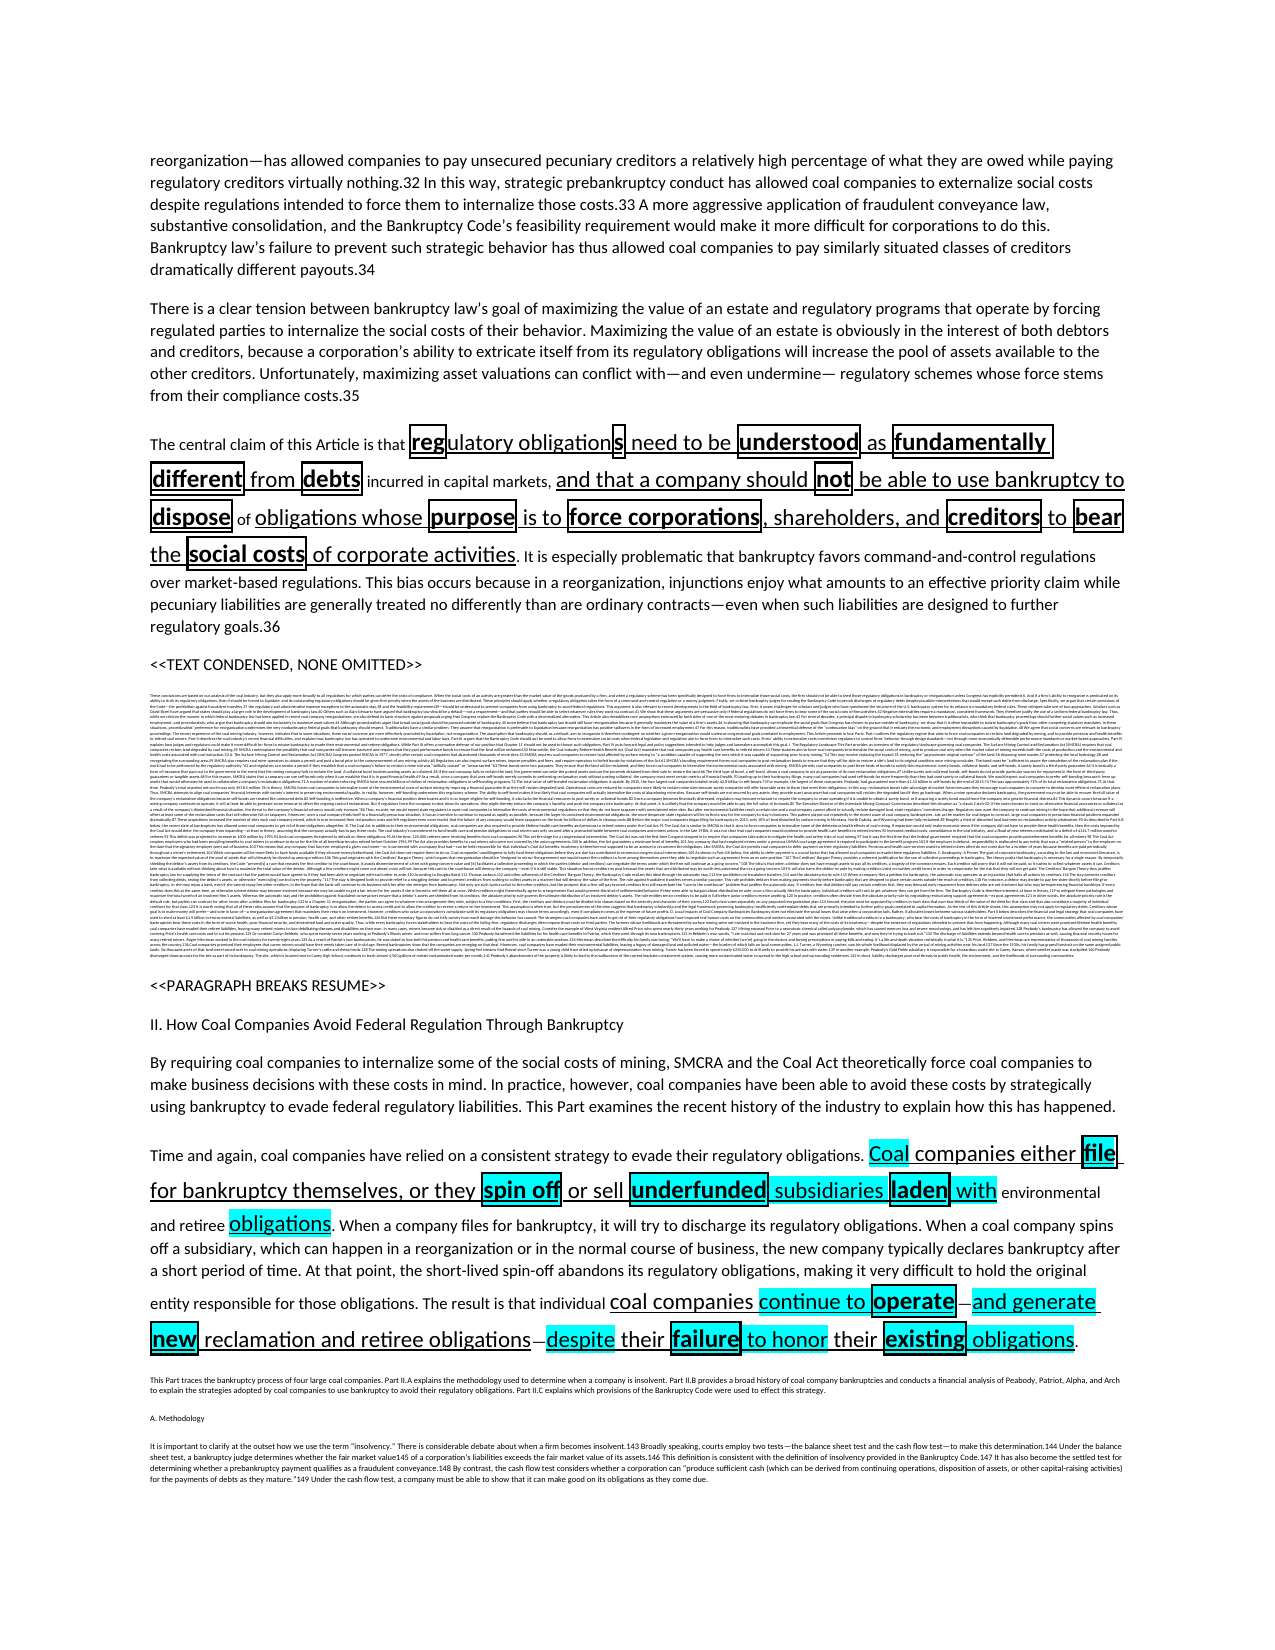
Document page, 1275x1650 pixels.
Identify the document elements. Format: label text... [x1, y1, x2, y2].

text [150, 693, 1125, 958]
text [150, 150, 1125, 280]
text II. How Coal Companies Avoid Federal Regulation Through Bankruptcy [150, 1014, 1125, 1034]
text Time and again, coal companies have relied on a consistent strategy to evade their regulatory obligations. Coal companies either file for bankruptcy themselves, or they spin off or sell underfunded subsidiaries laden with environmental and retiree obligations. When a company files for bankruptcy, it will try to discharge its regulatory obligations. When a coal company spins off a subsidiary, which can happen in a reorganization or in the normal course of business, the new company typically declares bankruptcy after a short period of time. At that point, the short-lived spin-off abandons its regulatory obligations, making it very difficult to hold the original entity responsible for those obligations. The result is that individual coal companies continue to operate—and generate new reclamation and retiree obligations—despite their failure to honor their existing obligations. [150, 1135, 1125, 1356]
text <<PARAGRAPH BREAKS RESUME>> [150, 975, 1125, 996]
text There is a clear tension between bankruptcy law’s goal of maximizing the value of an estate and regulatory programs that operate by forcing regulated parties to internalize the social costs of their behavior. Maximizing the value of an estate is obviously in the interest of both debtors and creditors, because a corporation’s ability to extricate itself from its regulatory obligations will increase the pool of assets available to the other creditors. Unfortunately, maximizing asset valuations can conflict with—and even undermine— regulatory schemes whose force stems from their compliance costs.35 [150, 298, 1125, 406]
text By requiring coal companies to internalize some of the social costs of mining, SMCRA and the Coal Act theoretically force coal companies to make business decisions with these costs in mind. In practice, however, coal companies have been able to avoid these costs by strategically using bankruptcy to evade federal regulatory liabilities. This Part examines the recent history of the industry to explain how this has happened. [150, 1052, 1125, 1116]
text The central claim of this Article is that regulatory obligations need to be understood as fundamentally different from debts incurred in capital markets, and that a company should not be able to use bankruptcy to dispose of obligations whose purpose is to force corporations, shareholders, and creditors to bear the social costs of corporate activities. It is especially problematic that bankruptcy favors command-and-control regulations over market-based regulations. This bias occurs because in a reorganization, injunctions enjoy what amounts to an effective priority claim while pecuniary liabilities are generally treated no differently than are ordinary contracts—even when such liabilities are designed to further regulatory goals.36 [150, 424, 1125, 636]
text <<TEXT CONDENSED, NONE OMITTED>> [150, 655, 1125, 675]
